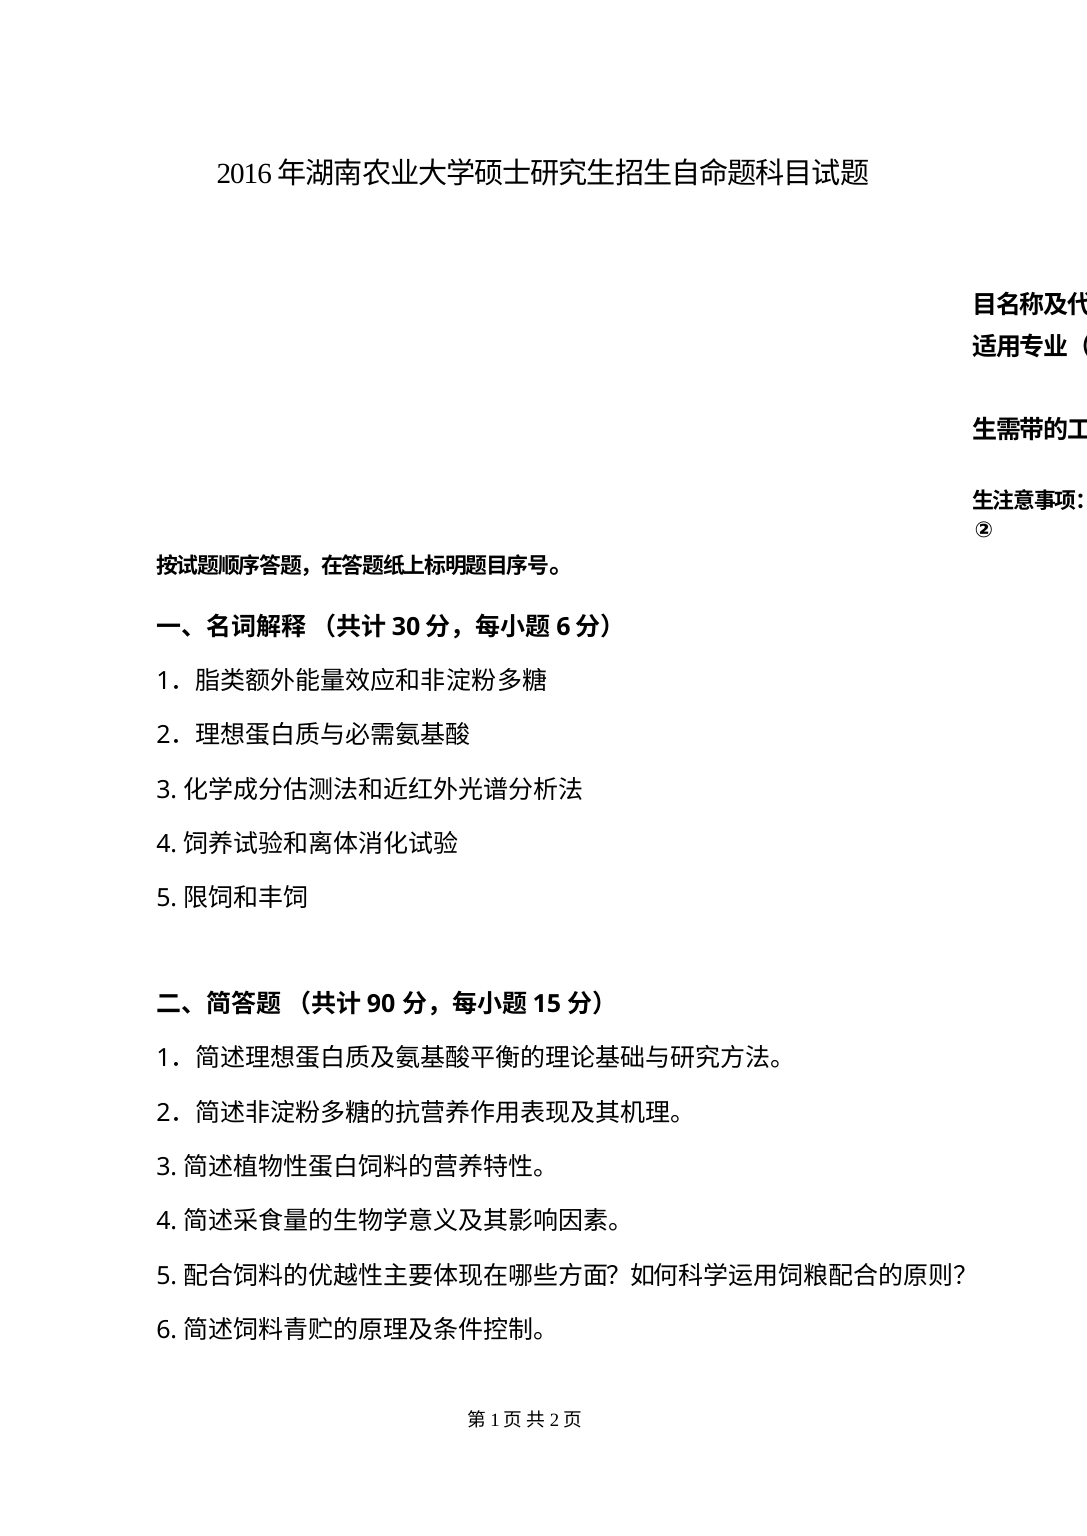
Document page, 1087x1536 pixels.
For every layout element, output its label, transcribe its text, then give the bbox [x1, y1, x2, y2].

text 考生注意事项：①所有答案必须做在答题纸上，做在试题纸上一律无效； [972, 451, 1087, 514]
text 3. 化学成分估测法和近红外光谱分析法 [156, 769, 974, 805]
text 6. 简述饲料青贮的原理及条件控制。 [156, 1309, 974, 1346]
text 二、简答题 （共计90 分，每小题 15 分） [156, 983, 974, 1019]
text 适用专业（领域）： 农业硕士养殖领域 [972, 326, 1087, 362]
text ②按试题顺序答题，在答题纸上标明题目序号。 [156, 514, 974, 581]
text 科目名称及代码： 饲料饲养学 835 [972, 243, 1087, 321]
text 5. 限饲和丰饲 [156, 878, 974, 914]
text 4. 简述采食量的生物学意义及其影响因素。 [156, 1201, 974, 1237]
text 1．简述理想蛋白质及氨基酸平衡的理论基础与研究方法。 [156, 1038, 974, 1074]
text 1．脂类额外能量效应和非淀粉多糖 [156, 660, 974, 697]
text 一、名词解释 （共计30分，每小题 6分） [156, 606, 974, 642]
text 4. 饲养试验和离体消化试验 [156, 823, 974, 860]
text 5. 配合饲料的优越性主要体现在哪些方面？如何科学运用饲粮配合的原则？ [156, 1255, 974, 1291]
text 2．理想蛋白质与必需氨基酸 [156, 715, 974, 751]
text 3. 简述植物性蛋白饲料的营养特性。 [156, 1146, 974, 1183]
text 2．简述非淀粉多糖的抗营养作用表现及其机理。 [156, 1092, 974, 1128]
text 考生需带的工具： [972, 368, 1087, 446]
text 2016年湖南农业大学硕士研究生招生自命题科目试题 [112, 150, 974, 192]
